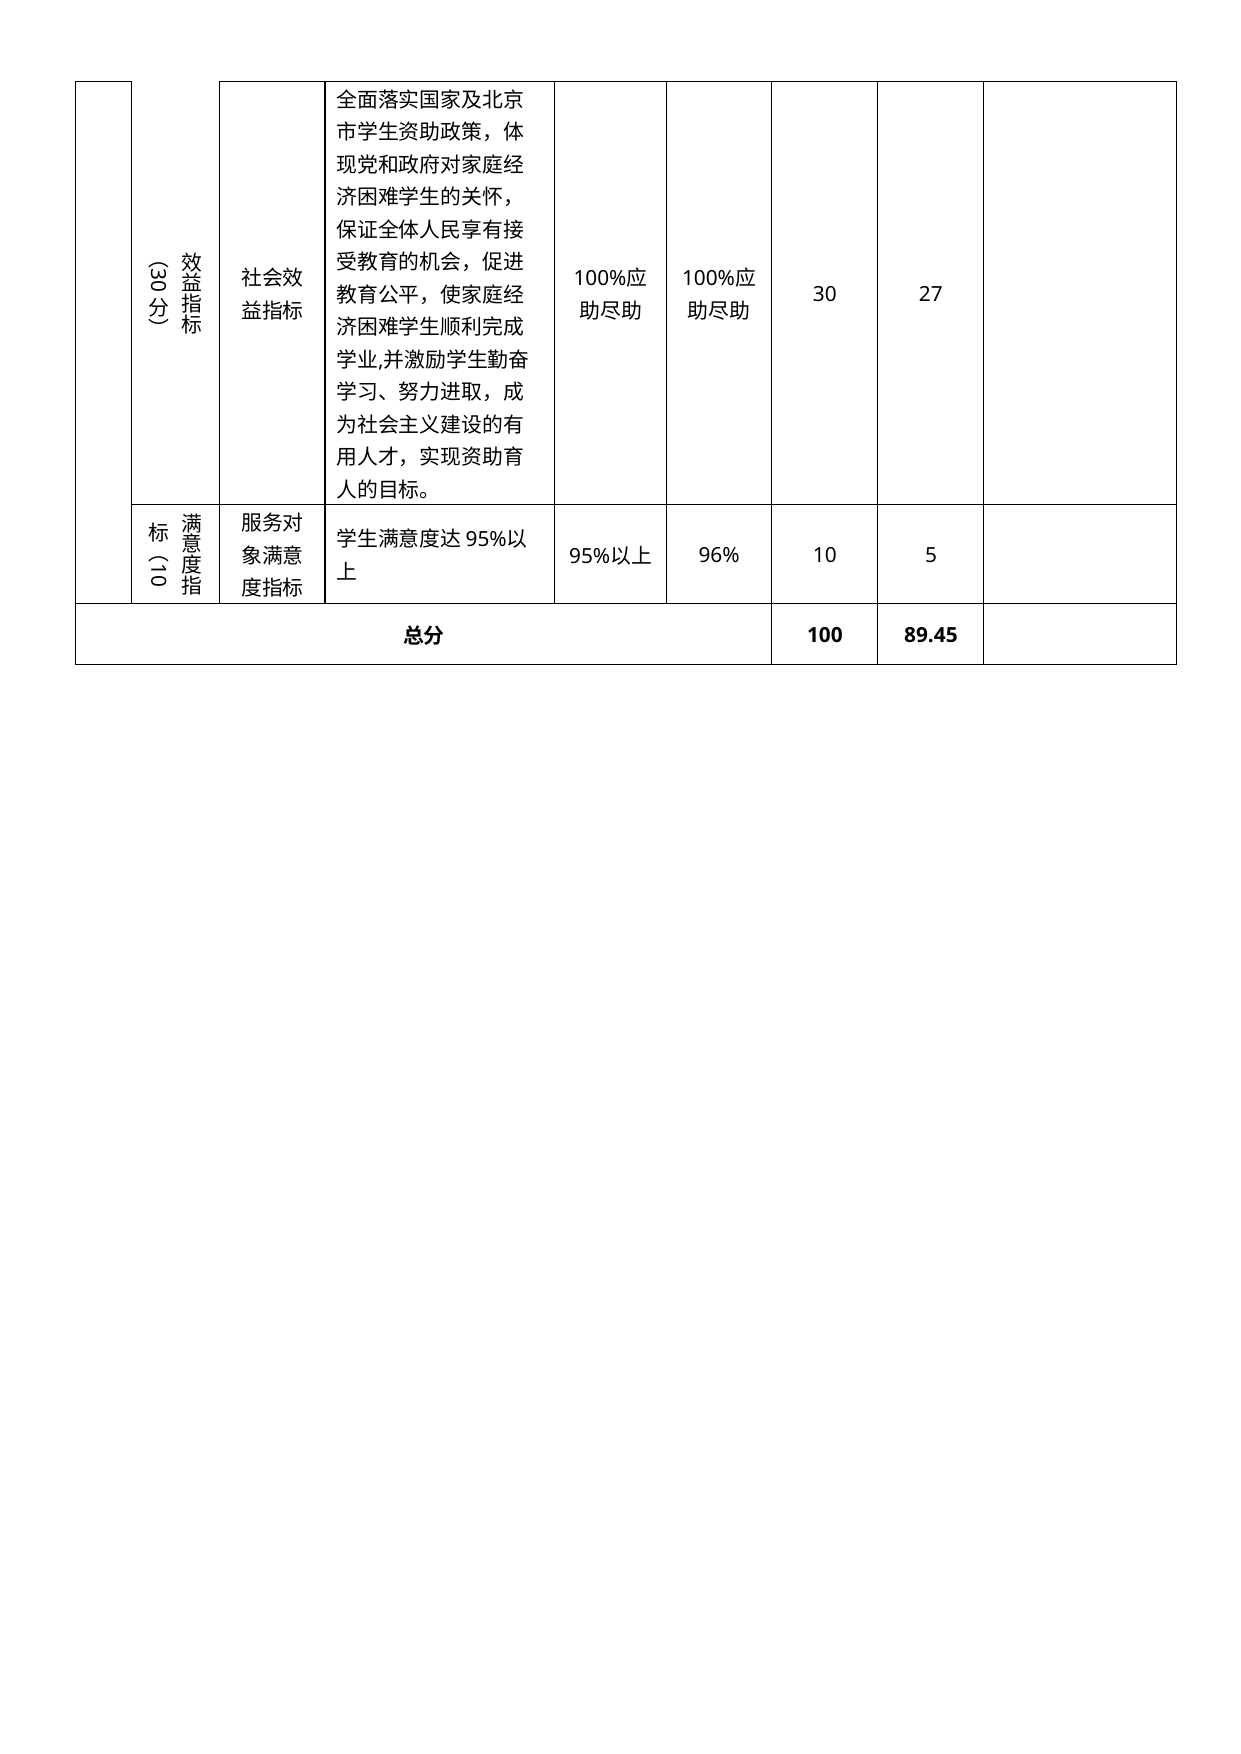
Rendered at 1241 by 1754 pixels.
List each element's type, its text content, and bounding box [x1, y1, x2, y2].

table_cell 社会效益指标 [220, 82, 324, 504]
table_cell 满意度指标（10分） [132, 505, 219, 603]
table_cell 效益指标 （30分） [132, 81, 219, 504]
table_cell 总分 [76, 604, 771, 664]
table_cell 95%以上 [555, 505, 666, 603]
table_cell 27 [878, 82, 983, 504]
table_cell 100%应助尽助 [555, 82, 666, 504]
table_cell 全面落实国家及北京市学生资助政策，体现党和政府对家庭经济困难学生的关怀，保证全体人民享有接受教育的机会，促进教育公平，使家庭经济困难学生顺利完成学业,并激励学生勤奋学习、努力进取，成为社会主义建设的有用人才，实现资助育人的目标。 [326, 82, 554, 504]
table_cell 96% [667, 505, 771, 603]
table_cell 100 [772, 604, 877, 664]
table_cell 5 [878, 505, 983, 603]
table_cell [984, 82, 1176, 504]
table_cell 服务对象满意度指标 [220, 505, 324, 603]
table_cell 100%应助尽助 [667, 82, 771, 504]
table_cell 10 [772, 505, 877, 603]
table_cell 学生满意度达95%以上 [326, 505, 554, 603]
table_cell 30 [772, 82, 877, 504]
table_cell 89.45 [878, 604, 983, 664]
table_cell [984, 505, 1176, 603]
table_cell [984, 604, 1176, 664]
